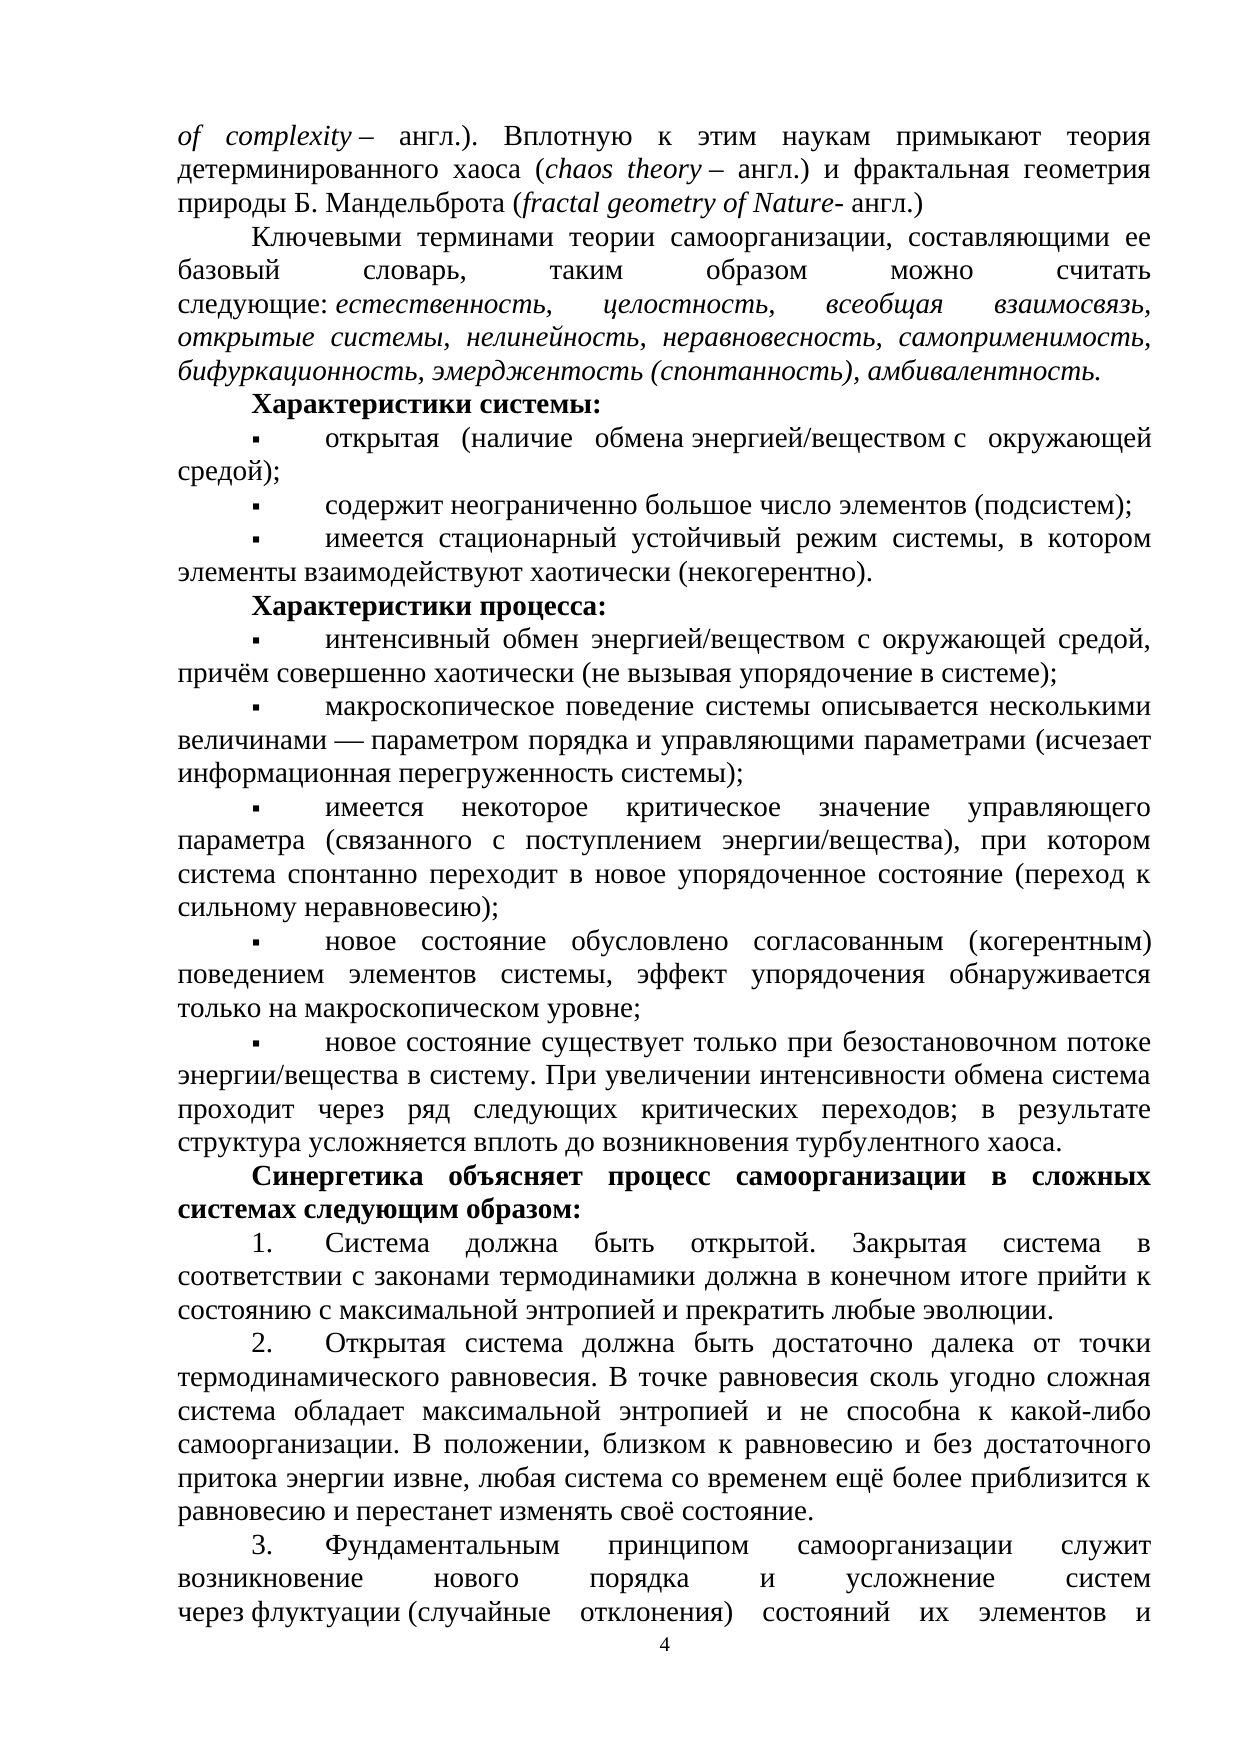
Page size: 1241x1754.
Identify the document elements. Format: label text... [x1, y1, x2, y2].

list новое состояние обусловлено согласованным (когерентным) поведением элементов системы, эффект упорядочения обнаруживается только на макроскопическом уровне; [177, 923, 1152, 1024]
list новое состояние существует только при безостановочном потоке энергии/вещества в систему. При увеличении интенсивности обмена система проходит через ряд следующих критических переходов; в результате структура усложняется вплоть до возникновения турбулентного хаоса. [177, 1024, 1152, 1158]
text Характеристики системы: [177, 386, 1152, 420]
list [177, 1527, 1152, 1627]
list имеется стационарный устойчивый режим системы, в котором элементы взаимодействуют хаотически (некогерентно). [177, 521, 1152, 588]
list открытая (наличие обмена энергией/веществом с окружающей средой); [177, 420, 1152, 487]
list макроскопическое поведение системы описывается несколькими величинами — параметром порядка и управляющими параметрами (исчезает информационная перегруженность системы); [177, 688, 1152, 789]
list Открытая система должна быть достаточно далека от точки термодинамического равновесия. В точке равновесия сколь угодно сложная система обладает максимальной энтропией и не способна к какой-либо самоорганизации. В положении, близком к равновесию и без достаточного притока энергии извне, любая система со временем ещё более приблизится к равновесию и перестанет изменять своё состояние. [177, 1326, 1152, 1527]
text Характеристики процесса: [177, 588, 1152, 621]
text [177, 118, 1152, 219]
text Синергетика объясняет процесс самоорганизации в сложных системах следующим образом: [177, 1158, 1152, 1225]
list Система должна быть открытой. Закрытая система в соответствии с законами термодинамики должна в конечном итоге прийти к состоянию с максимальной энтропией и прекратить любые эволюции. [177, 1225, 1152, 1326]
list имеется некоторое критическое значение управляющего параметра (связанного с поступлением энергии/вещества), при котором система спонтанно переходит в новое упорядоченное состояние (переход к сильному неравновесию); [177, 789, 1152, 923]
list интенсивный обмен энергией/веществом с окружающей средой, причём совершенно хаотически (не вызывая упорядочение в системе); [177, 621, 1152, 688]
list содержит неограниченно большое число элементов (подсистем); [177, 487, 1152, 521]
text Ключевыми терминами теории самоорганизации, составляющими ее базовый словарь, таким образом можно считать следующие: естественность, целостность, всеобщая взаимосвязь, открытые системы, нелинейность, неравновесность, самоприменимость, бифуркационность, эмерджентость (спонтанность), амбивалентность. [177, 219, 1152, 386]
